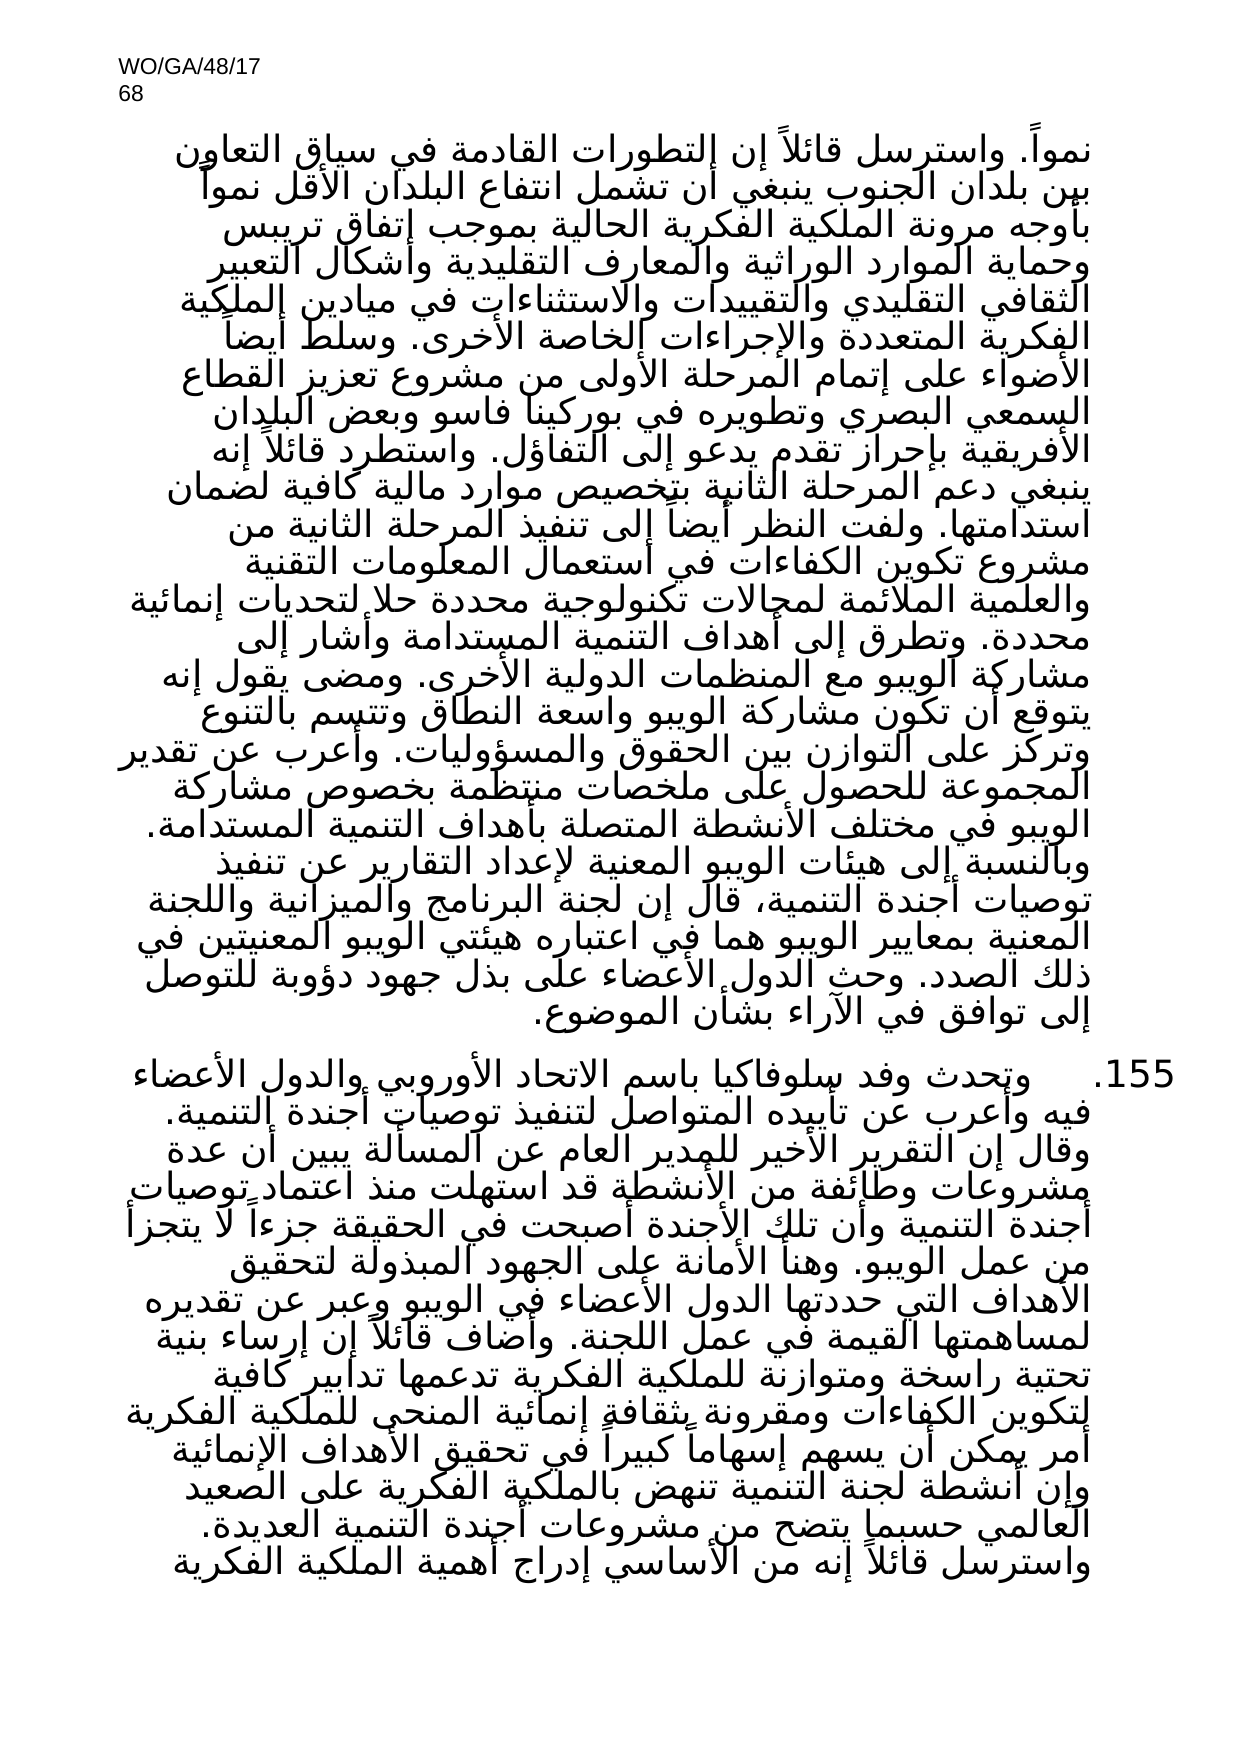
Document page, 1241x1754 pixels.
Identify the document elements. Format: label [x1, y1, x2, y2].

list [118, 132, 1092, 1032]
list [118, 1057, 1092, 1582]
